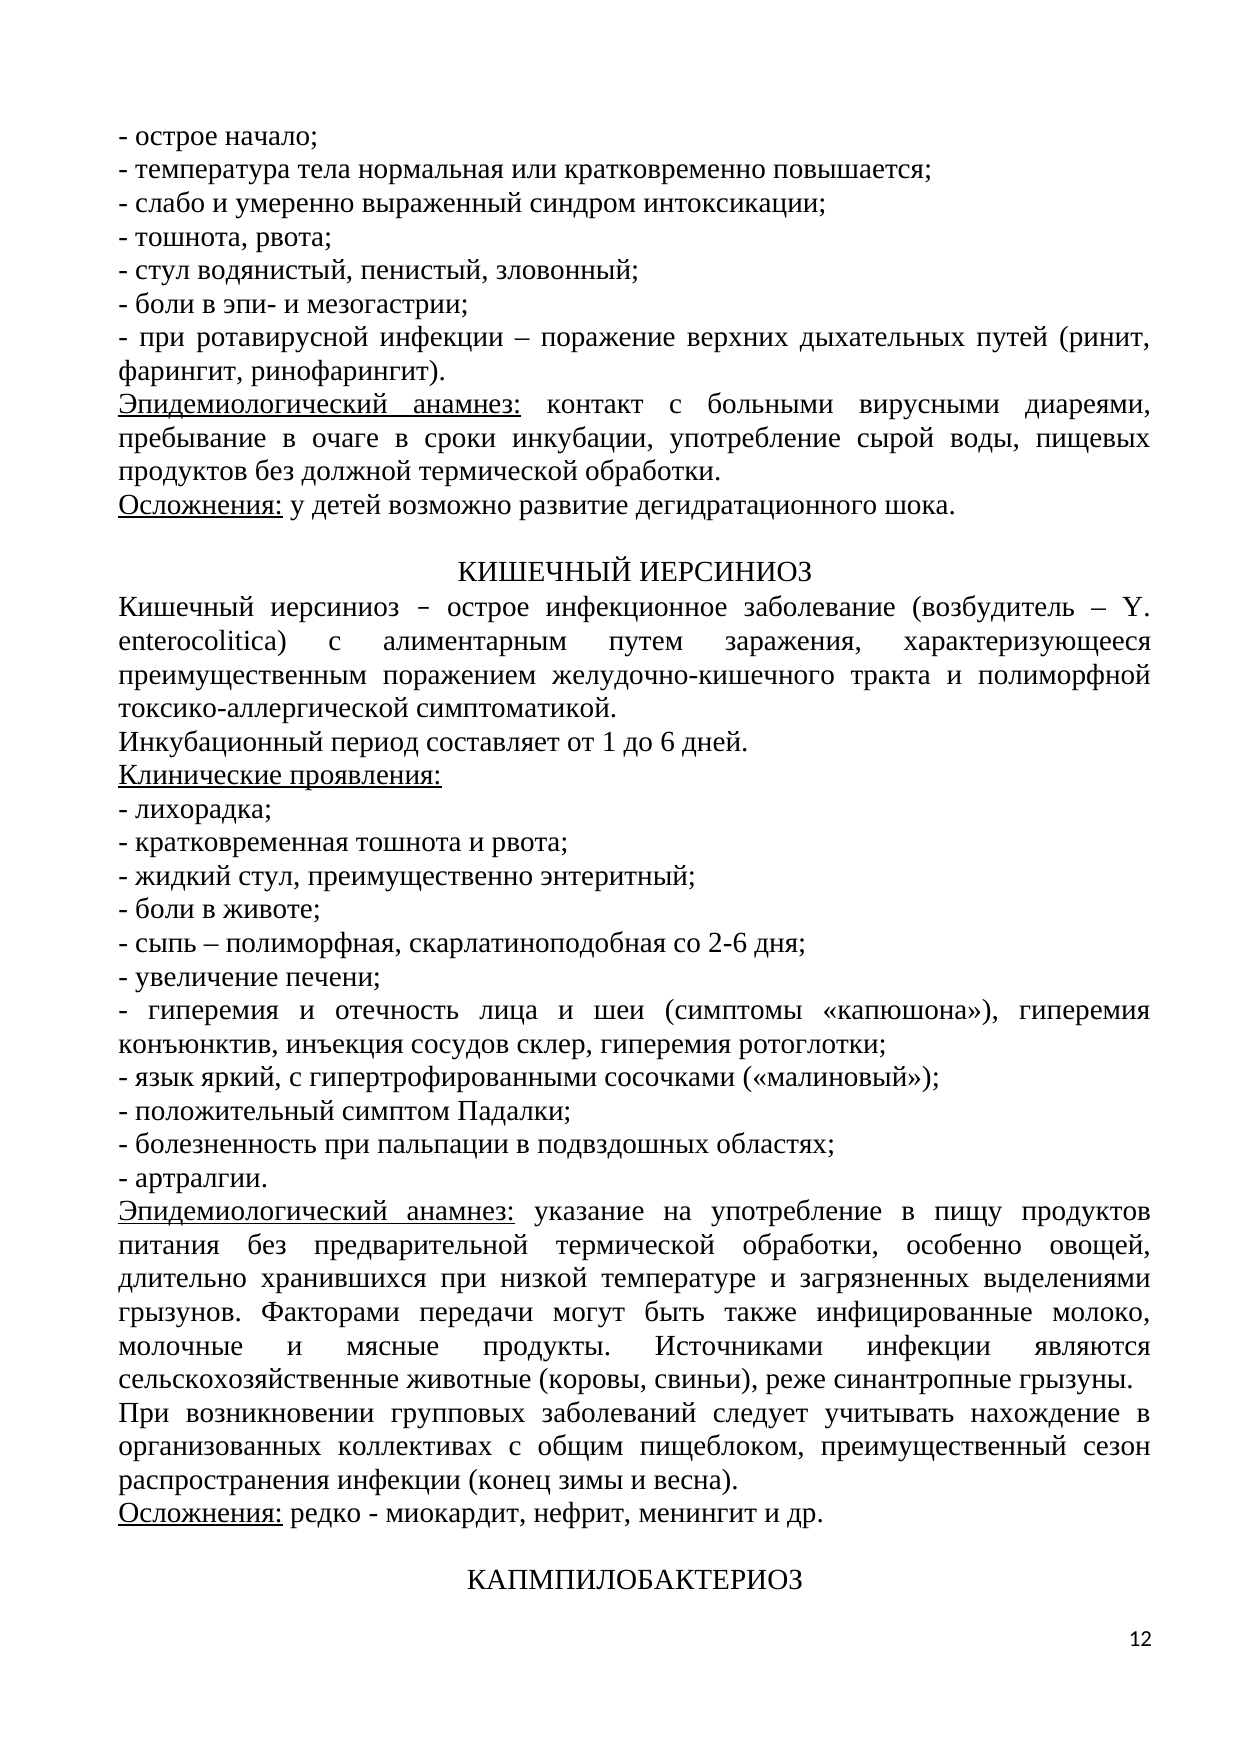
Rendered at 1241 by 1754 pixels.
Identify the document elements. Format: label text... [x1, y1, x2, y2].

text - кратковременная тошнота и рвота; [118, 824, 1152, 858]
text При возникновении групповых заболеваний следует учитывать нахождение в организованных коллективах с общим пищеблоком, преимущественный сезон распространения инфекции (конец зимы и весна). [118, 1395, 1152, 1495]
text Осложнения: редко - миокардит, нефрит, менингит и др. [118, 1495, 1152, 1529]
text - стул водянистый, пенистый, зловонный; [118, 252, 1152, 286]
text - боли в животе; [118, 892, 1152, 925]
text - увеличение печени; [118, 959, 1152, 992]
text Осложнения: у детей возможно развитие дегидратационного шока. [118, 487, 1152, 521]
text - при ротавирусной инфекции – поражение верхних дыхательных путей (ринит, фарингит, ринофарингит). [118, 319, 1152, 386]
text - болезненность при пальпации в подвздошных областях; [118, 1126, 1152, 1160]
text - сыпь – полиморфная, скарлатиноподобная со 2-6 дня; [118, 925, 1152, 959]
text Инкубационный период составляет от 1 до 6 дней. [118, 724, 1152, 757]
text - острое начало; [118, 118, 1152, 152]
text КИШЕЧНЫЙ ИЕРСИНИОЗ [118, 554, 1152, 588]
text Эпидемиологический анамнез: контакт с больными вирусными диареями, пребывание в очаге в сроки инкубации, употребление сырой воды, пищевых продуктов без должной термической обработки. [118, 386, 1152, 487]
text - лихорадка; [118, 791, 1152, 824]
text - жидкий стул, преимущественно энтеритный; [118, 858, 1152, 892]
text - тошнота, рвота; [118, 219, 1152, 252]
text - температура тела нормальная или кратковременно повышается; [118, 152, 1152, 185]
text - язык яркий, с гипертрофированными сосочками («малиновый»); [118, 1059, 1152, 1093]
text - боли в эпи- и мезогастрии; [118, 286, 1152, 319]
text - артралгии. [118, 1160, 1152, 1193]
text - слабо и умеренно выраженный синдром интоксикации; [118, 185, 1152, 219]
text Клинические проявления: [118, 757, 1152, 791]
text - положительный симптом Падалки; [118, 1093, 1152, 1126]
text Кишечный иерсиниоз – острое инфекционное заболевание (возбудитель – Y. enterocolitica) с алиментарным путем заражения, характеризующееся преимущественным поражением желудочно-кишечного тракта и полиморфной токсико-аллергической симптоматикой. [118, 588, 1152, 724]
text - гиперемия и отечность лица и шеи (симптомы «капюшона»), гиперемия конъюнктив, инъекция сосудов склер, гиперемия ротоглотки; [118, 992, 1152, 1059]
text Эпидемиологический анамнез: указание на употребление в пищу продуктов питания без предварительной термической обработки, особенно овощей, длительно хранившихся при низкой температуре и загрязненных выделениями грызунов. Факторами передачи могут быть также инфицированные молоко, молочные и мясные продукты. Источниками инфекции являются сельскохозяйственные животные (коровы, свиньи), реже синантропные грызуны. [118, 1193, 1152, 1395]
text КАПМПИЛОБАКТЕРИОЗ [118, 1562, 1152, 1596]
